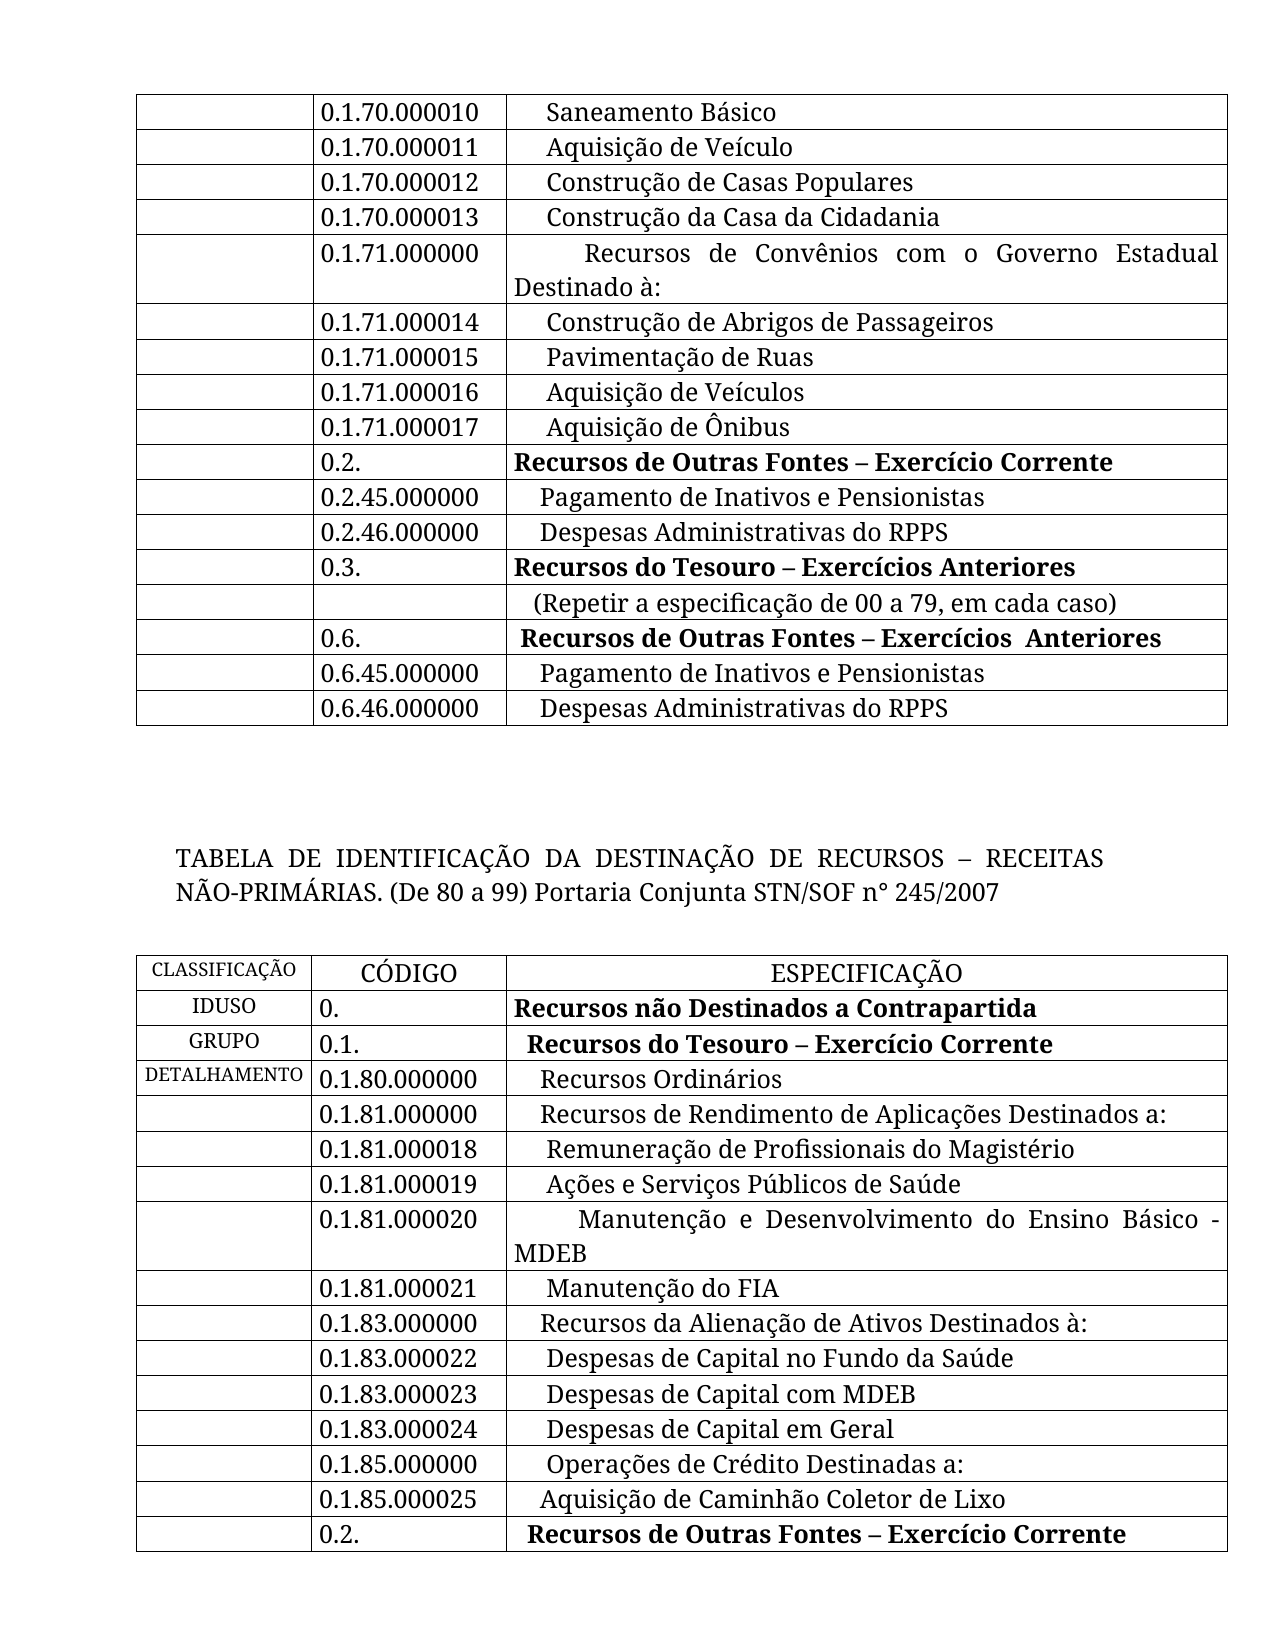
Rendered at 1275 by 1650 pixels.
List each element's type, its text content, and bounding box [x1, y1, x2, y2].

table_cell 0.3. [314, 550, 506, 584]
table_cell Despesas Administrativas do RPPS [507, 691, 1227, 724]
table_cell [137, 691, 313, 724]
table_header CLASSIFICAÇÃO [137, 956, 311, 990]
table_cell Recursos da Alienação de Ativos Destinados à: [507, 1306, 1227, 1340]
table_cell 0.1.70.000011 [314, 130, 506, 164]
table_cell Recursos de Convênios com o Governo Estadual Destinado à: [507, 235, 1227, 303]
table_cell Recursos de Rendimento de Aplicações Destinados a: [507, 1096, 1227, 1131]
table_cell 0.2.46.000000 [314, 515, 506, 549]
table_cell [137, 130, 313, 164]
table_cell Aquisição de Ônibus [507, 410, 1227, 444]
table_cell 0.2.45.000000 [314, 480, 506, 514]
table_cell 0.1.70.000013 [314, 200, 506, 234]
table_cell [137, 304, 313, 338]
table_cell 0.1.70.000010 [314, 95, 506, 129]
table_cell (Repetir a especificação de 79, em cada caso) [507, 585, 1227, 619]
table_cell 0.1.81.000021 [312, 1271, 506, 1305]
table_cell [137, 1167, 311, 1201]
table_cell 0.2. [314, 445, 506, 479]
table_cell GRUPO [137, 1026, 311, 1060]
table_cell [137, 1096, 311, 1131]
table_cell 0.1.80.000000 [312, 1061, 506, 1095]
table_cell Aquisição de Caminhão Coletor de Lixo [507, 1482, 1227, 1516]
table_cell Recursos do Tesouro – Exercícios Anteriores [507, 550, 1227, 584]
table_cell 0.1.81.000019 [312, 1167, 506, 1201]
table_cell [137, 445, 313, 479]
table_cell [137, 480, 313, 514]
table_cell 0.1.71.000017 [314, 410, 506, 444]
table_cell [137, 1376, 311, 1410]
table_cell [137, 375, 313, 409]
table_cell 0.1.83.000000 [312, 1306, 506, 1340]
table_cell IDUSO [137, 991, 311, 1025]
table_cell [137, 515, 313, 549]
table_cell Recursos do Tesouro – Exercício Corrente [507, 1026, 1227, 1060]
table_cell [137, 655, 313, 689]
table_cell Pagamento de Inativos e Pensionistas [507, 655, 1227, 689]
table_cell Despesas de Capital com MDEB [507, 1376, 1227, 1410]
table_cell [137, 1306, 311, 1340]
table_cell 0.1.83.000022 [312, 1341, 506, 1375]
table_cell 0.6. [314, 620, 506, 654]
table_cell 0.1.81.000020 [312, 1202, 506, 1270]
table_cell Ações e Serviços Públicos de Saúde [507, 1167, 1227, 1201]
table_cell Recursos Ordinários [507, 1061, 1227, 1095]
table_cell 0.1. [312, 1026, 506, 1060]
table_cell 0.1.81.000000 [312, 1096, 506, 1131]
table_cell Manutenção e Desenvolvimento do Ensino Básico - MDEB [507, 1202, 1227, 1270]
table_cell Aquisição de Veículo [507, 130, 1227, 164]
table_cell 0.2. [312, 1517, 506, 1551]
table_cell Despesas de Capital no Fundo da Saúde [507, 1341, 1227, 1375]
table_cell Construção de Casas Populares [507, 165, 1227, 199]
table_cell Manutenção do FIA [507, 1271, 1227, 1305]
table_cell [137, 95, 313, 129]
table_cell 0.1.71.000015 [314, 340, 506, 373]
table_cell [137, 1202, 311, 1270]
table_cell 0.1.70.000012 [314, 165, 506, 199]
text TABELA DE IDENTIFICAÇÃO DA DESTINAÇÃO DE RECURSOS – RECEITAS NÃO-PRIMÁRIAS. (De 99) Portaria Conjunta STN/SOF n° 245/2007 [175, 840, 1104, 908]
table_cell [137, 1411, 311, 1445]
table_cell [137, 1446, 311, 1481]
table_cell DETALHAMENTO [137, 1061, 311, 1095]
table_header ESPECIFICAÇÃO [507, 956, 1227, 990]
table_cell [137, 165, 313, 199]
table_cell Aquisição de Veículos [507, 375, 1227, 409]
table_cell 0.1.85.000025 [312, 1482, 506, 1516]
table_cell [137, 1341, 311, 1375]
table_cell [137, 200, 313, 234]
table_cell Pavimentação de Ruas [507, 340, 1227, 373]
table_cell 0.6.45.000000 [314, 655, 506, 689]
table_cell 0. [312, 991, 506, 1025]
table_cell Recursos não Destinados a Contrapartida [507, 991, 1227, 1025]
table_cell [137, 340, 313, 373]
table_cell [314, 585, 506, 619]
table_cell 0.1.71.000014 [314, 304, 506, 338]
table_cell Operações de Crédito Destinadas a: [507, 1446, 1227, 1481]
table_cell Construção de Abrigos de Passageiros [507, 304, 1227, 338]
table_cell [137, 235, 313, 303]
table_cell 0.1.71.000000 [314, 235, 506, 303]
table_cell Pagamento de Inativos e Pensionistas [507, 480, 1227, 514]
table_header CÓDIGO [312, 956, 506, 990]
table_cell [137, 1271, 311, 1305]
table_cell 0.6.46.000000 [314, 691, 506, 724]
table_cell 0.1.85.000000 [312, 1446, 506, 1481]
table_cell [137, 620, 313, 654]
table_cell 0.1.83.000024 [312, 1411, 506, 1445]
table_cell [137, 1517, 311, 1551]
table_cell Remuneração de Profissionais do Magistério [507, 1132, 1227, 1166]
table_cell 0.1.81.000018 [312, 1132, 506, 1166]
table_cell [137, 550, 313, 584]
table_cell Recursos de Outras Fontes – Exercício Corrente [507, 1517, 1227, 1551]
table_cell Despesas Administrativas do RPPS [507, 515, 1227, 549]
table_cell 0.1.71.000016 [314, 375, 506, 409]
table_cell Construção da Casa da Cidadania [507, 200, 1227, 234]
table_cell 0.1.83.000023 [312, 1376, 506, 1410]
table_cell Despesas de Capital em Geral [507, 1411, 1227, 1445]
table_cell [137, 585, 313, 619]
table_cell Recursos de Outras Fontes – Exercícios Anteriores [507, 620, 1227, 654]
table_cell [137, 1482, 311, 1516]
table_cell [137, 410, 313, 444]
table_cell Saneamento Básico [507, 95, 1227, 129]
table_cell Recursos de Outras Fontes – Exercício Corrente [507, 445, 1227, 479]
table_cell [137, 1132, 311, 1166]
